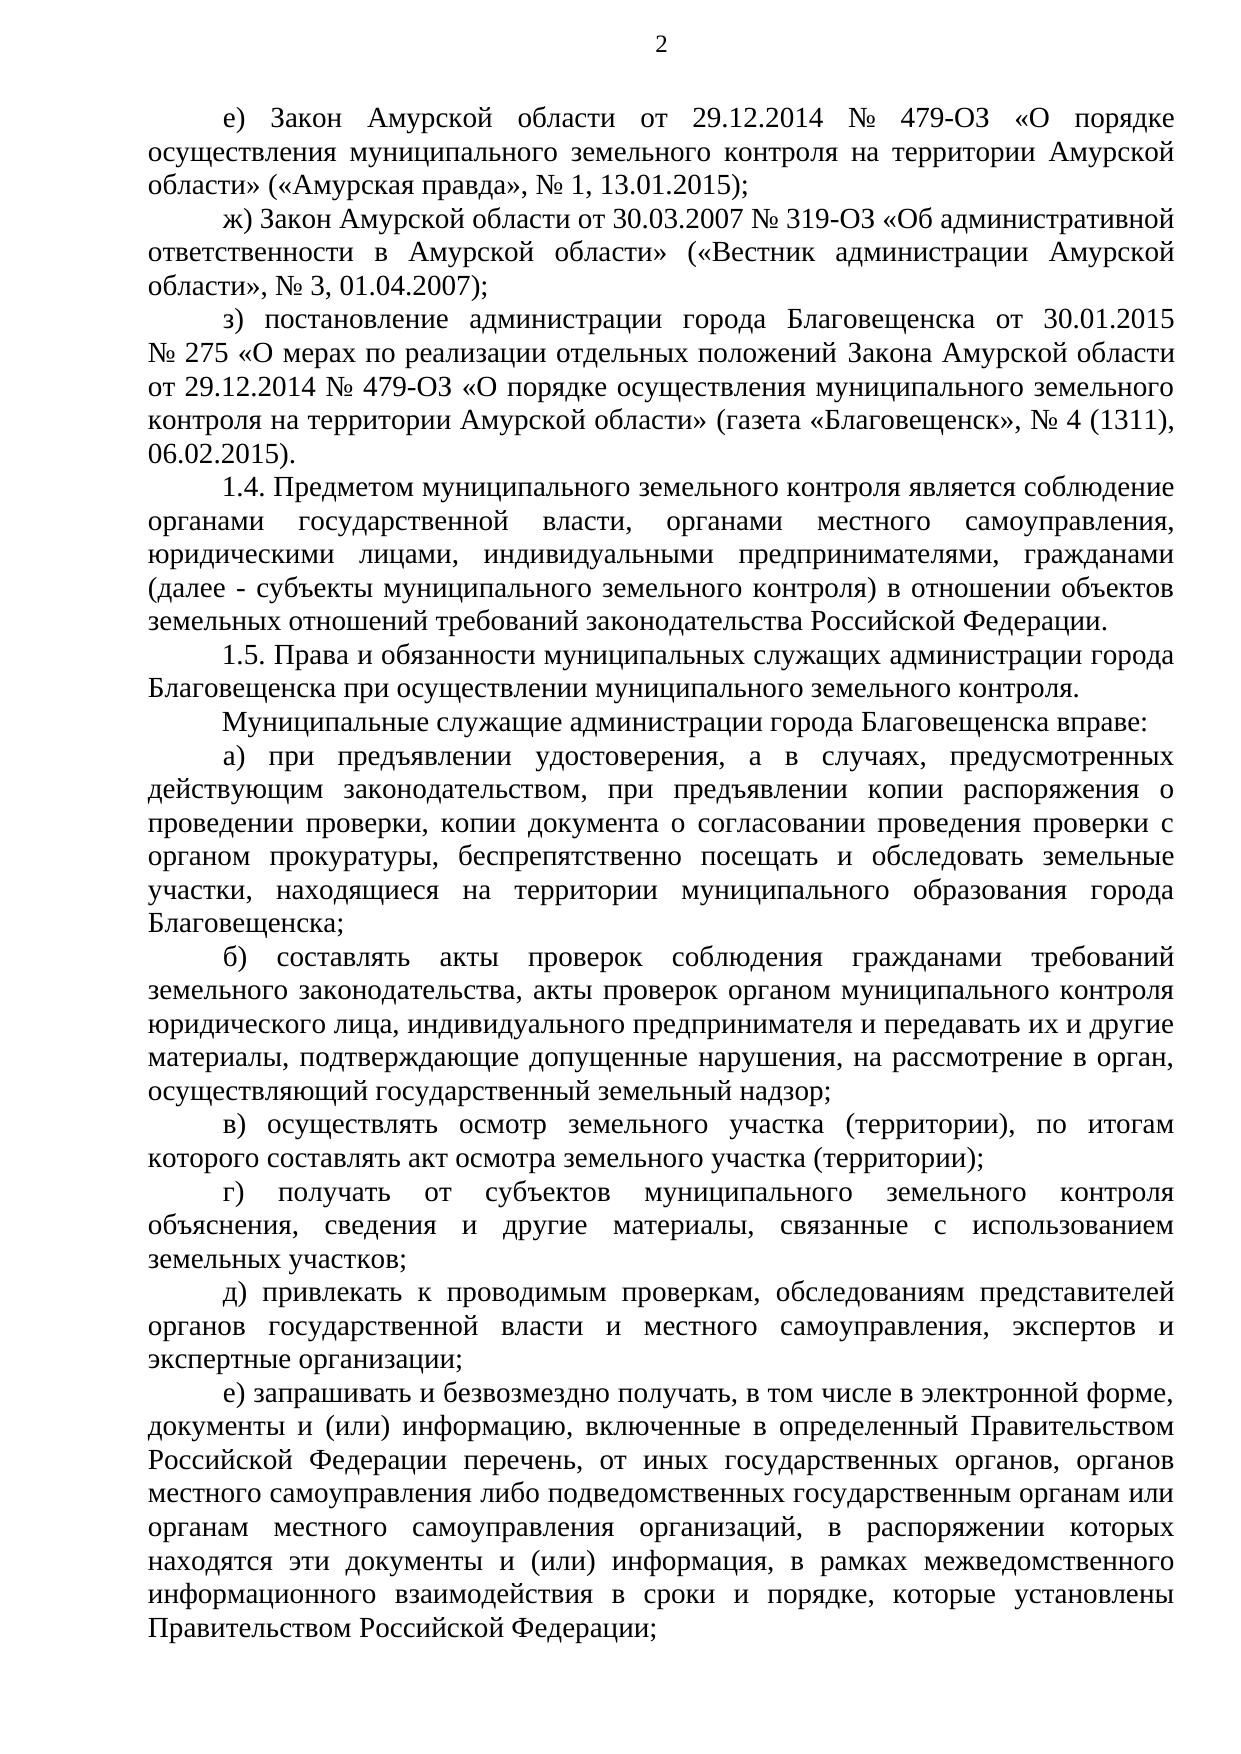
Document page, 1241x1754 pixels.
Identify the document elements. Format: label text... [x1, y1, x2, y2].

text 1.5. Права и обязанности муниципальных служащих администрации города Благовещенска при осуществлении муниципального земельного контроля. [148, 637, 1175, 704]
text е) запрашивать и безвозмездно получать, в том числе в электронной форме, документы и (или) информацию, включенные в определенный Правительством Российской Федерации перечень, от иных государственных органов, органов местного самоуправления либо подведомственных государственным органам или органам местного самоуправления организаций, в распоряжении которых находятся эти документы и (или) информация, в рамках межведомственного информационного взаимодействия в сроки и порядке, которые установлены Правительством Российской Федерации; [148, 1375, 1175, 1643]
text г) получать от субъектов муниципального земельного контроля объяснения, сведения и другие материалы, связанные с использованием земельных участков; [148, 1174, 1175, 1274]
text б) составлять акты проверок соблюдения гражданами требований земельного законодательства, акты проверок органом муниципального контроля юридического лица, индивидуального предпринимателя и передавать их и другие материалы, подтверждающие допущенные нарушения, на рассмотрение в орган, осуществляющий государственный земельный надзор; [148, 939, 1175, 1107]
text д) привлекать к проводимым проверкам, обследованиям представителей органов государственной власти и местного самоуправления, экспертов и экспертные организации; [148, 1274, 1175, 1375]
text з) постановление администрации города Благовещенска от 30.01.2015 № 275 «О мерах по реализации отдельных положений Закона Амурской области от 29.12.2014 № 479-ОЗ «О порядке осуществления муниципального земельного контроля на территории Амурской области» (газета «Благовещенск», № 4 (1311), 06.02.2015). [148, 302, 1175, 469]
text в) осуществлять осмотр земельного участка (территории), по итогам которого составлять акт осмотра земельного участка (территории); [148, 1107, 1175, 1174]
text а) при предъявлении удостоверения, а в случаях, предусмотренных действующим законодательством, при предъявлении копии распоряжения о проведении проверки, копии документа о согласовании проведения проверки с органом прокуратуры, беспрепятственно посещать и обследовать земельные участки, находящиеся на территории муниципального образования города Благовещенска; [148, 738, 1175, 939]
text ж) Закон Амурской области от 30.03.2007 № 319-ОЗ «Об административной ответственности в Амурской области» («Вестник администрации Амурской области», № 3, 01.04.2007); [148, 201, 1175, 302]
text е) Закон Амурской области от 29.12.2014 № 479-ОЗ «О порядке осуществления муниципального земельного контроля на территории Амурской области» («Амурская правда», № 1, 13.01.2015); [148, 100, 1175, 201]
text 1.4. Предметом муниципального земельного контроля является соблюдение органами государственной власти, органами местного самоуправления, юридическими лицами, индивидуальными предпринимателями, гражданами (далее - субъекты муниципального земельного контроля) в отношении объектов земельных отношений требований законодательства Российской Федерации. [148, 469, 1175, 637]
text Муниципальные служащие администрации города Благовещенска вправе: [148, 704, 1175, 738]
